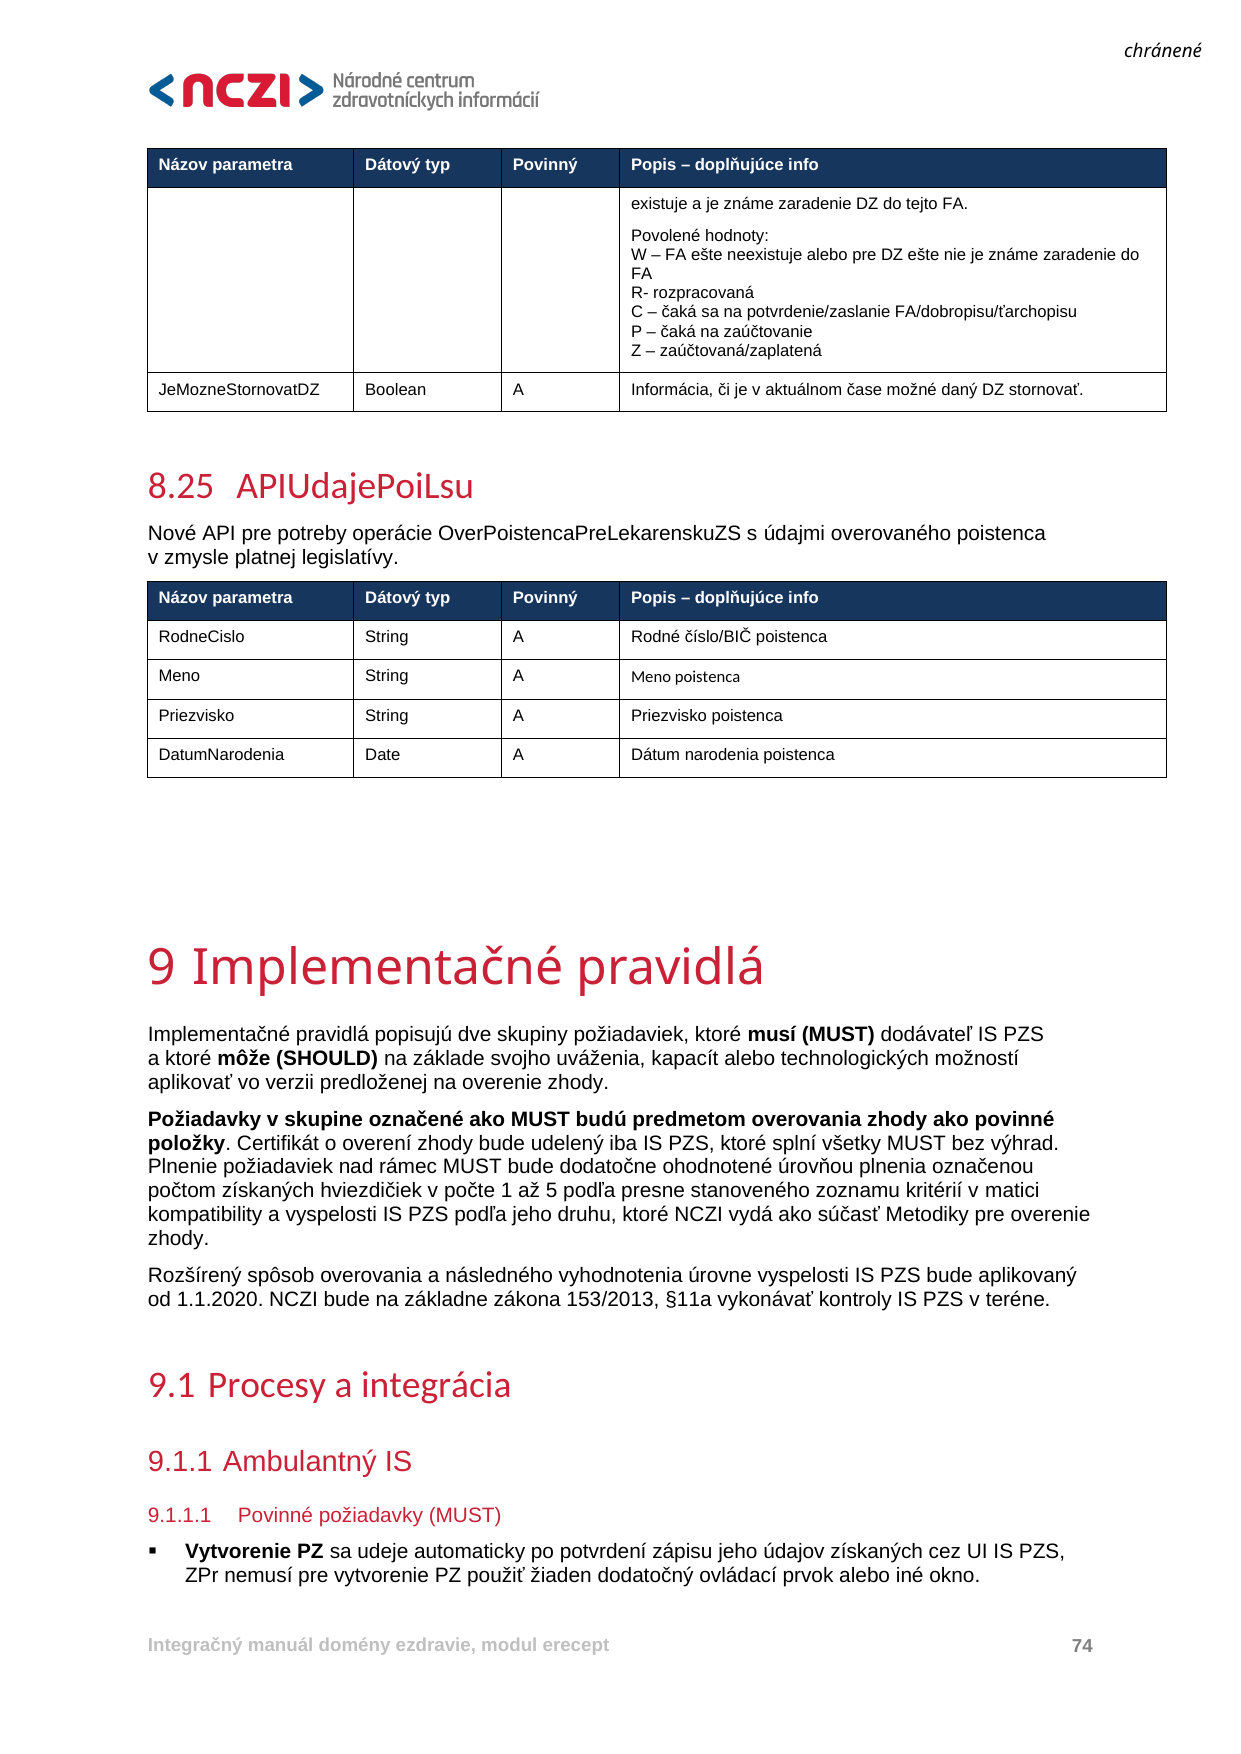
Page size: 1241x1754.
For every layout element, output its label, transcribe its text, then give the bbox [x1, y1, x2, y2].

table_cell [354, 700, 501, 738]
list Vytvorenie PZ sa udeje automaticky po potvrdení zápisu jeho údajov získaných cez UI IS PZS, ZPr nemusí pre vytvorenie PZ použiť žiaden dodatočný ovládací prvok alebo iné okno. [148, 1539, 1093, 1587]
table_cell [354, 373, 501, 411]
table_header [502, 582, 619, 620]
text APIUdajePoiLsu [148, 462, 1093, 508]
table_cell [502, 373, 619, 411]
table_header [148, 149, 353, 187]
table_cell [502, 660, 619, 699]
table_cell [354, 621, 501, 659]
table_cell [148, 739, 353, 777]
subtitle Povinné požiadavky (MUST) [148, 1502, 1093, 1526]
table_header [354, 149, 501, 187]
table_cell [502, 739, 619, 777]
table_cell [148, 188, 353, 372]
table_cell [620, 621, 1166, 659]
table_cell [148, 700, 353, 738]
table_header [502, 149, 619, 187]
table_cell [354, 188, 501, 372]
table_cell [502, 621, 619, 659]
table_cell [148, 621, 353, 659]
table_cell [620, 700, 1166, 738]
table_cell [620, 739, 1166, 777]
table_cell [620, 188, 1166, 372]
text Procesy a integrácia [148, 1361, 1093, 1406]
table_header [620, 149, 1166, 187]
text Požiadavky v skupine označené ako MUST budú predmetom overovania zhody ako povinné položky. Certifikát o overení zhody bude udelený iba IS PZS, ktoré splní všetky MUST bez výhrad. Plnenie požiadaviek nad rámec MUST bude dodatočne ohodnotené úrovňou plnenia označenou počtom získaných hviezdičiek v počte 1 až 5 podľa presne stanoveného zoznamu kritérií v matici kompatibility a vyspelosti IS PZS podľa jeho druhu, ktoré NCZI vydá ako súčasť Metodiky pre overenie zhody. [148, 1106, 1093, 1250]
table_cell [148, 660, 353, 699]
text Nové API pre potreby operácie OverPoistencaPreLekarenskuZS s údajmi overovaného poistenca v zmysle platnej legislatívy. [148, 521, 1093, 568]
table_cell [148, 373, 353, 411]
text Rozšírený spôsob overovania a následného vyhodnotenia úrovne vyspelosti IS PZS bude aplikovaný od 1.1.2020. NCZI bude na základne zákona 153/2013, §11a vykonávať kontroly IS PZS v teréne. [148, 1263, 1093, 1311]
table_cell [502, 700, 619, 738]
subtitle Implementačné pravidlá [148, 931, 1093, 999]
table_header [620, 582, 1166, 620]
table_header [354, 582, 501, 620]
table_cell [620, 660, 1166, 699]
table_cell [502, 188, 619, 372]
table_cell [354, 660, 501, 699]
text Ambulantný IS [148, 1444, 1093, 1477]
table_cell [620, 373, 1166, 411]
text Implementačné pravidlá popisujú dve skupiny požiadaviek, ktoré musí (MUST) dodávateľ IS PZS a ktoré môže (SHOULD) na základe svojho uváženia, kapacít alebo technologických možností aplikovať vo verzii predloženej na overenie zhody. [148, 1022, 1093, 1094]
picture [137, 58, 552, 124]
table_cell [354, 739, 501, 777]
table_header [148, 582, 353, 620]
